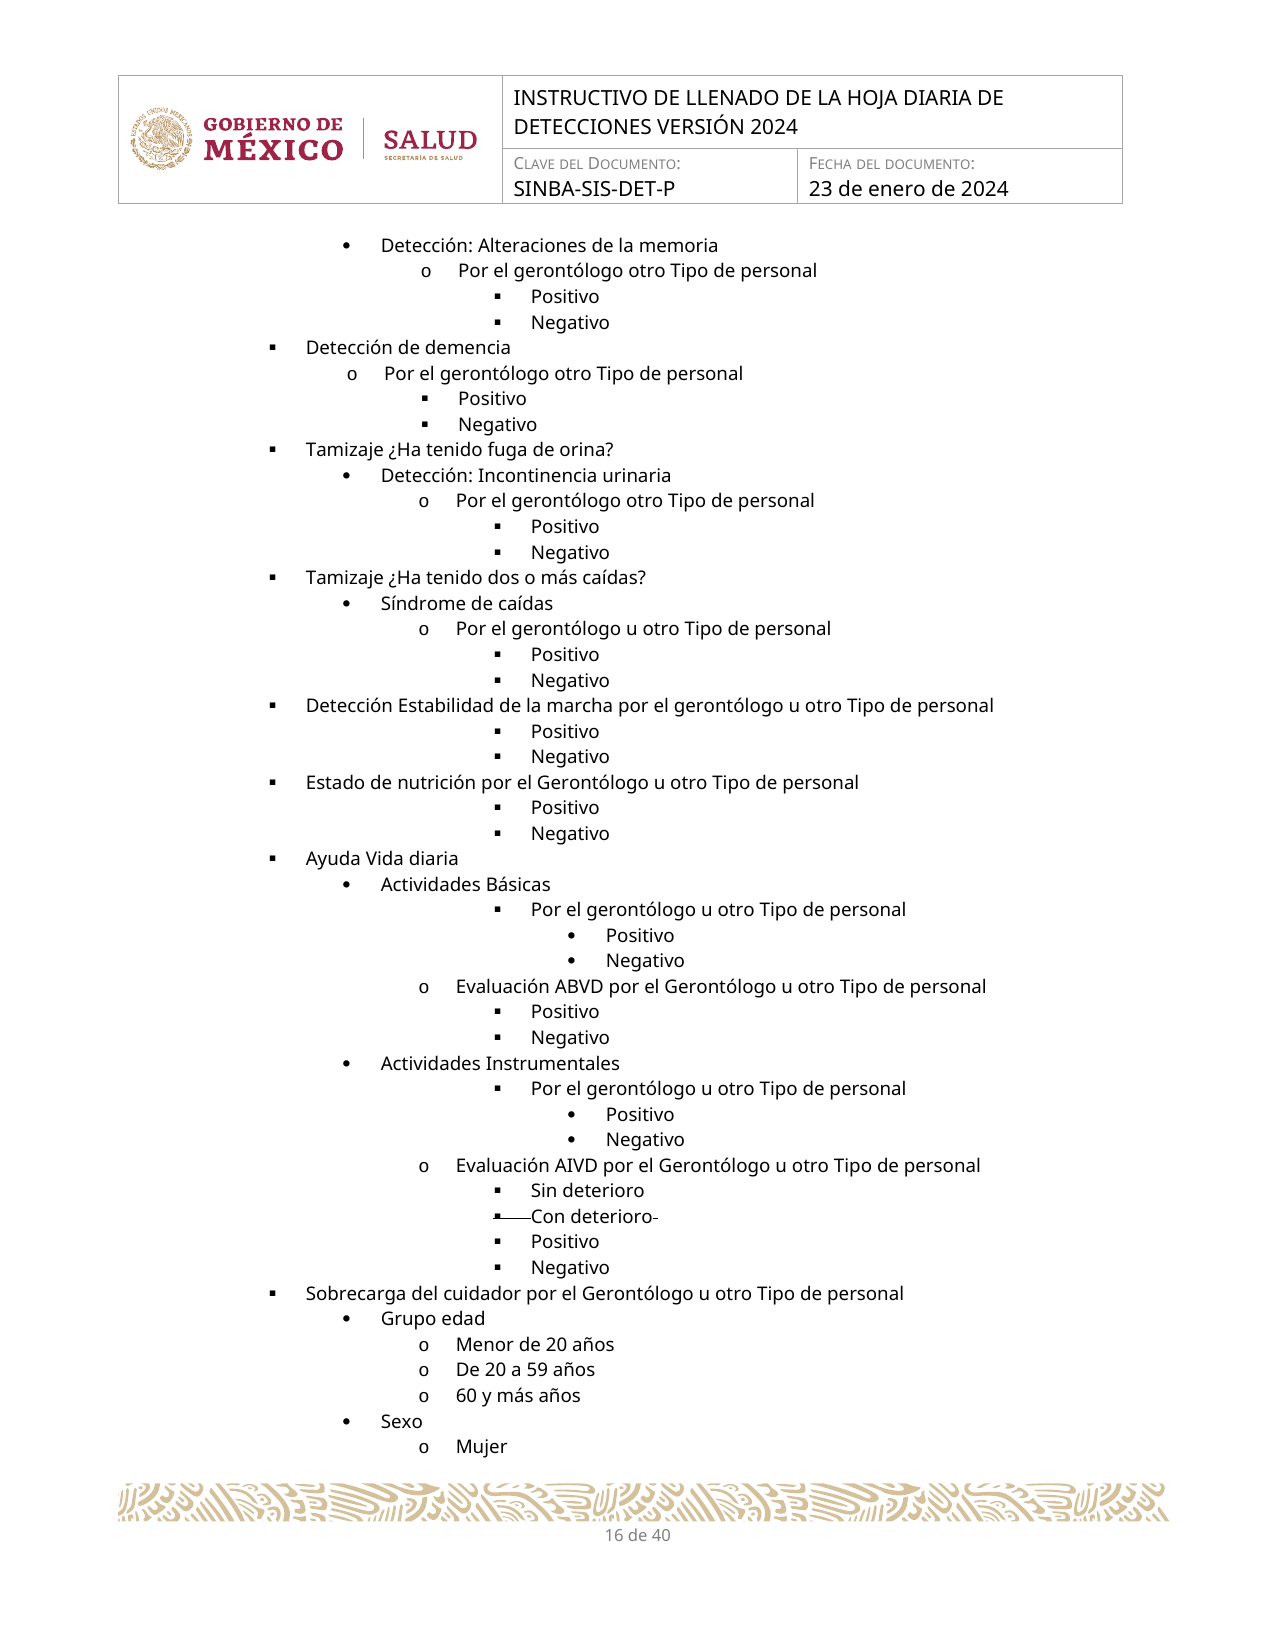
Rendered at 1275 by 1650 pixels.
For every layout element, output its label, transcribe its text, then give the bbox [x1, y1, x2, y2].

list Mujer [418, 1433, 1157, 1459]
list Positivo [493, 999, 1157, 1024]
list Positivo [420, 386, 1157, 411]
list Negativo [568, 948, 1157, 973]
list Detección: Incontinencia urinaria [343, 462, 1157, 488]
list Tamizaje ¿Ha tenido fuga de orina? [268, 437, 1157, 462]
list Por el gerontólogo otro Tipo de personal [420, 258, 1157, 283]
list Positivo [493, 1229, 1157, 1254]
list Positivo [493, 513, 1157, 539]
list Con deterioro [493, 1203, 1157, 1229]
list De 20 a 59 años [418, 1357, 1157, 1382]
list Ayuda Vida diaria [268, 846, 1157, 871]
list Negativo [493, 309, 1157, 334]
list Positivo [493, 641, 1157, 667]
list Positivo [493, 283, 1157, 309]
list Por el gerontólogo u otro Tipo de personal [418, 616, 1157, 641]
list Detección Estabilidad de la marcha por el gerontólogo u otro Tipo de personal [268, 692, 1157, 718]
list Por el gerontólogo otro Tipo de personal [346, 360, 1157, 386]
list Detección de demencia [268, 334, 1157, 360]
list Menor de 20 años [418, 1331, 1157, 1357]
list Actividades Básicas [343, 871, 1157, 897]
list Positivo [568, 922, 1157, 948]
list Evaluación AIVD por el Gerontólogo u otro Tipo de personal [418, 1152, 1157, 1178]
list Negativo [493, 539, 1157, 564]
list Sexo [343, 1408, 1157, 1433]
list Negativo [568, 1126, 1157, 1152]
list Síndrome de caídas [343, 590, 1157, 616]
list Negativo [493, 1024, 1157, 1050]
list Negativo [493, 743, 1157, 769]
list Positivo [568, 1101, 1157, 1126]
list Negativo [493, 820, 1157, 846]
list Detección: Alteraciones de la memoria [343, 232, 1157, 258]
list Sobrecarga del cuidador por el Gerontólogo u otro Tipo de personal [268, 1280, 1157, 1305]
list Evaluación ABVD por el Gerontólogo u otro Tipo de personal [418, 973, 1157, 999]
list Por el gerontólogo u otro Tipo de personal [493, 897, 1157, 922]
list Positivo [493, 718, 1157, 743]
list Grupo edad [343, 1305, 1157, 1331]
list Estado de nutrición por el Gerontólogo u otro Tipo de personal [268, 769, 1157, 794]
list Sin deterioro [493, 1178, 1157, 1203]
list Actividades Instrumentales [343, 1050, 1157, 1075]
list Negativo [493, 667, 1157, 692]
list Positivo [493, 794, 1157, 820]
list 60 y más años [418, 1382, 1157, 1408]
list Por el gerontólogo otro Tipo de personal [418, 488, 1157, 513]
list Negativo [493, 1254, 1157, 1280]
list Tamizaje ¿Ha tenido dos o más caídas? [268, 564, 1157, 590]
list Negativo [420, 411, 1157, 437]
list Por el gerontólogo u otro Tipo de personal [493, 1075, 1157, 1101]
